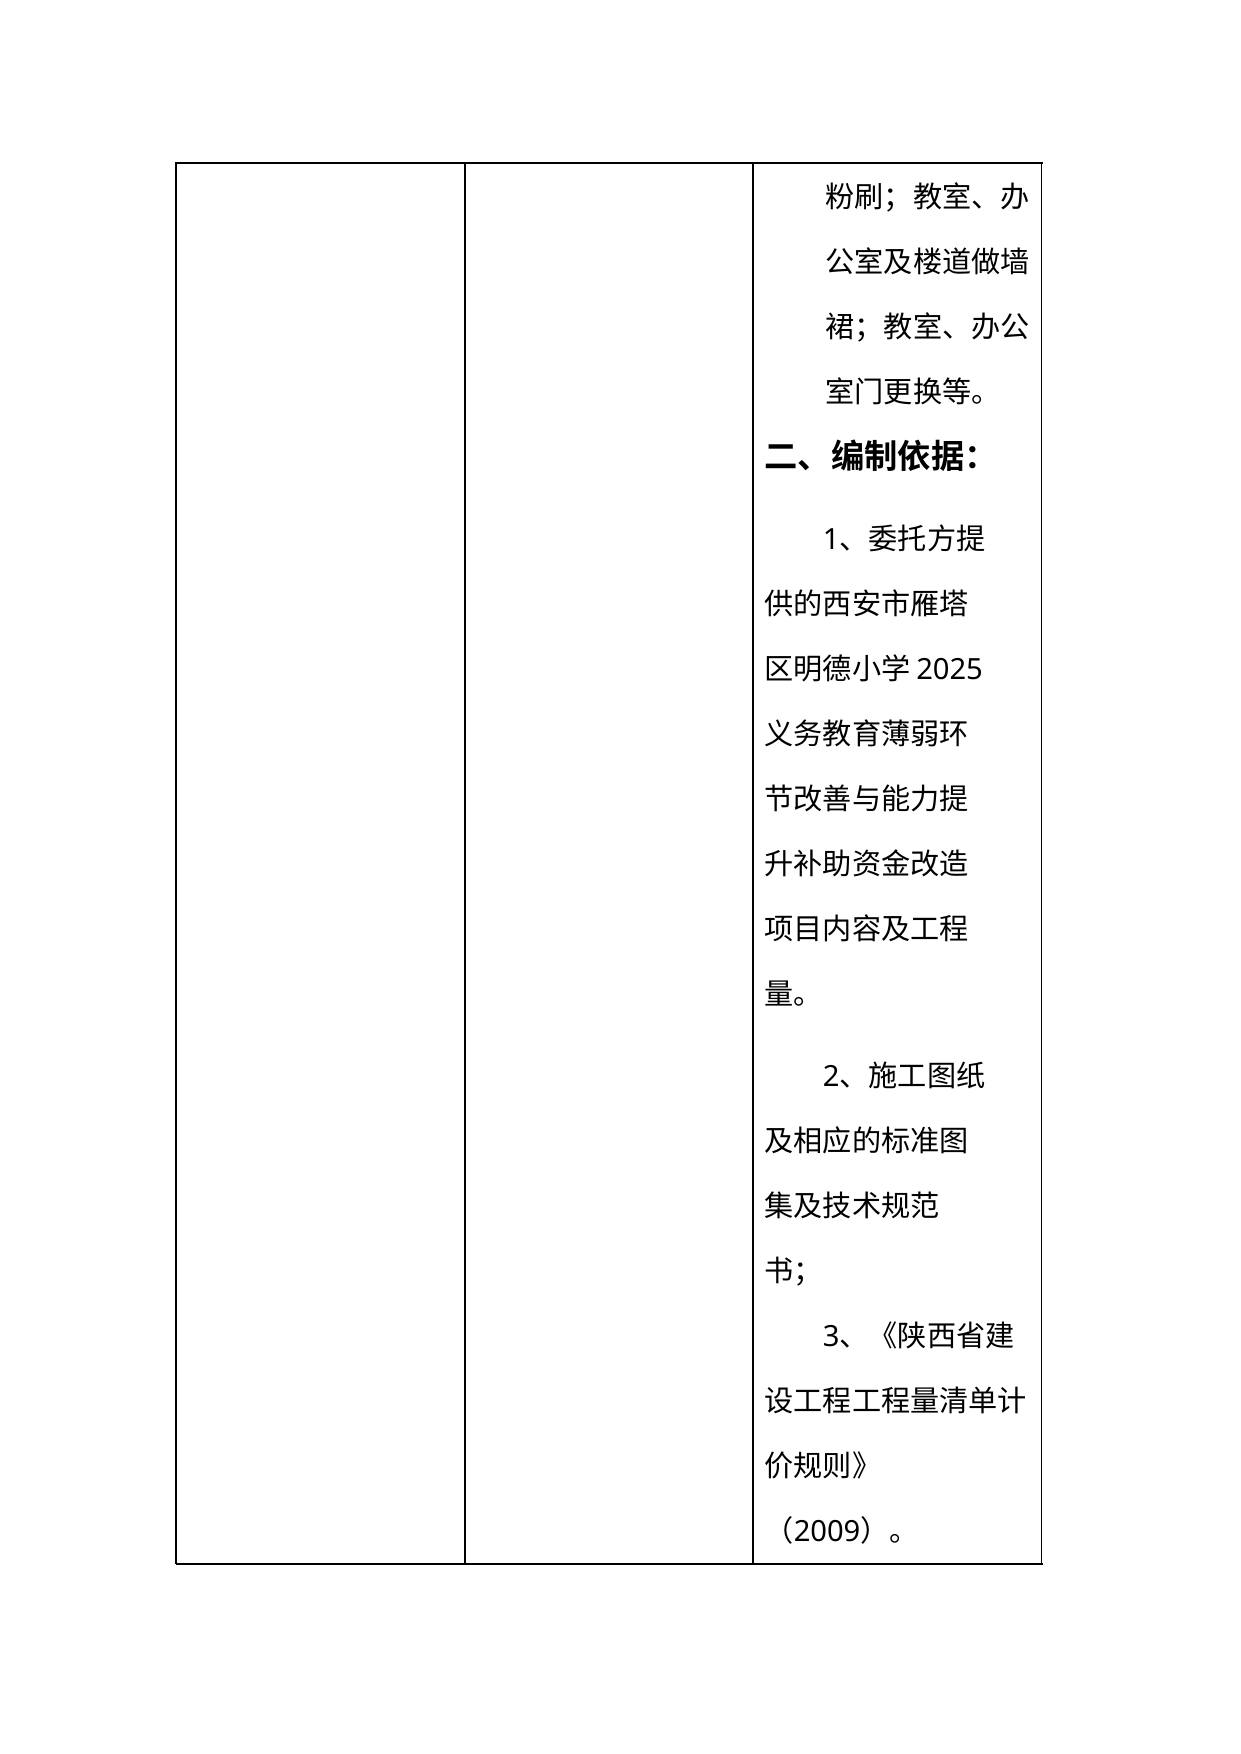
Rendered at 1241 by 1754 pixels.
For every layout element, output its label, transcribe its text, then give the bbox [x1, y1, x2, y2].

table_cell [754, 164, 1041, 1563]
table_cell 1 [177, 164, 464, 1563]
table_cell [466, 164, 752, 1563]
